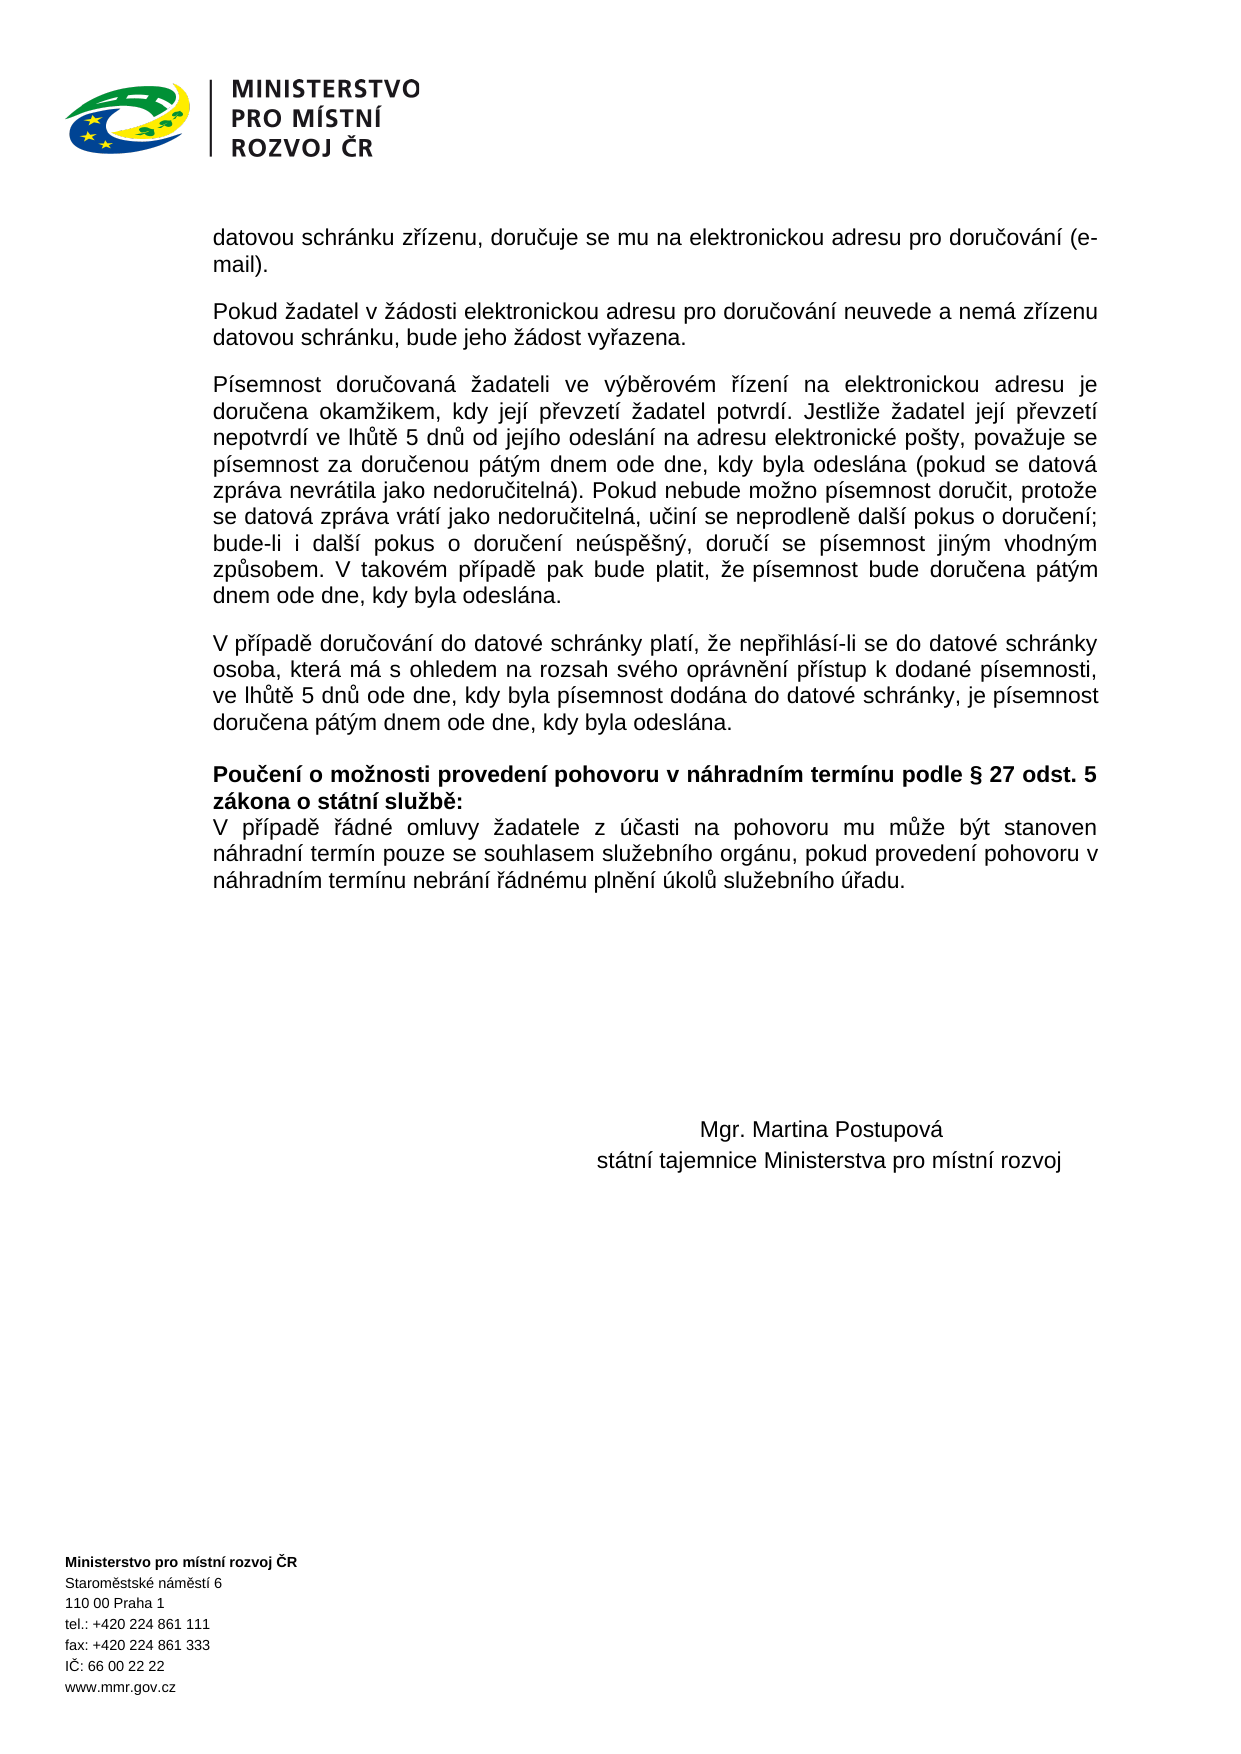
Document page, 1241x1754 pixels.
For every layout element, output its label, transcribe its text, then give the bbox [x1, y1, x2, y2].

text Mgr. Martina Postupová [581, 1116, 1098, 1143]
text státní tajemnice Ministerstva pro místní rozvoj [508, 1147, 1098, 1173]
text V případě řádné omluvy žadatele z účasti na pohovoru mu může být stanoven náhradní termín pouze se souhlasem služebního orgánu, pokud provedení pohovoru v náhradním termínu nebrání řádnému plnění úkolů služebního úřadu. [213, 814, 1098, 893]
list Pokud žadatel v žádosti elektronickou adresu pro doručování neuvede a nemá zřízenu datovou schránku, bude jeho žádost vyřazena. [213, 298, 1098, 351]
list Písemnost doručovaná žadateli ve výběrovém řízení na elektronickou adresu je doručena okamžikem, kdy její převzetí žadatel potvrdí. Jestliže žadatel její převzetí nepotvrdí ve lhůtě 5 dnů od jejího odeslání na adresu elektronické pošty, považuje se písemnost za doručenou pátým dnem ode dne, kdy byla odeslána (pokud se datová zpráva nevrátila jako nedoručitelná). Pokud nebude možno písemnost doručit, protože se datová zpráva vrátí jako nedoručitelná, učiní se neprodleně další pokus o doručení; bude-li i další pokus o doručení neúspěšný, doručí se písemnost jiným vhodným způsobem. V takovém případě pak bude platit, že písemnost bude doručena pátým dnem ode dne, kdy byla odeslána. [213, 371, 1098, 609]
list V případě doručování do datové schránky platí, že nepřihlásí-li se do datové schránky osoba, která má s ohledem na rozsah svého oprávnění přístup k dodané písemnosti, ve lhůtě 5 dnů ode dne, kdy byla písemnost dodána do datové schránky, je písemnost doručena pátým dnem ode dne, kdy byla odeslána. [213, 629, 1098, 735]
picture [65, 79, 420, 157]
text Poučení o možnosti provedení pohovoru v náhradním termínu podle § 27 odst. 5 zákona o státní službě: [213, 761, 1098, 814]
